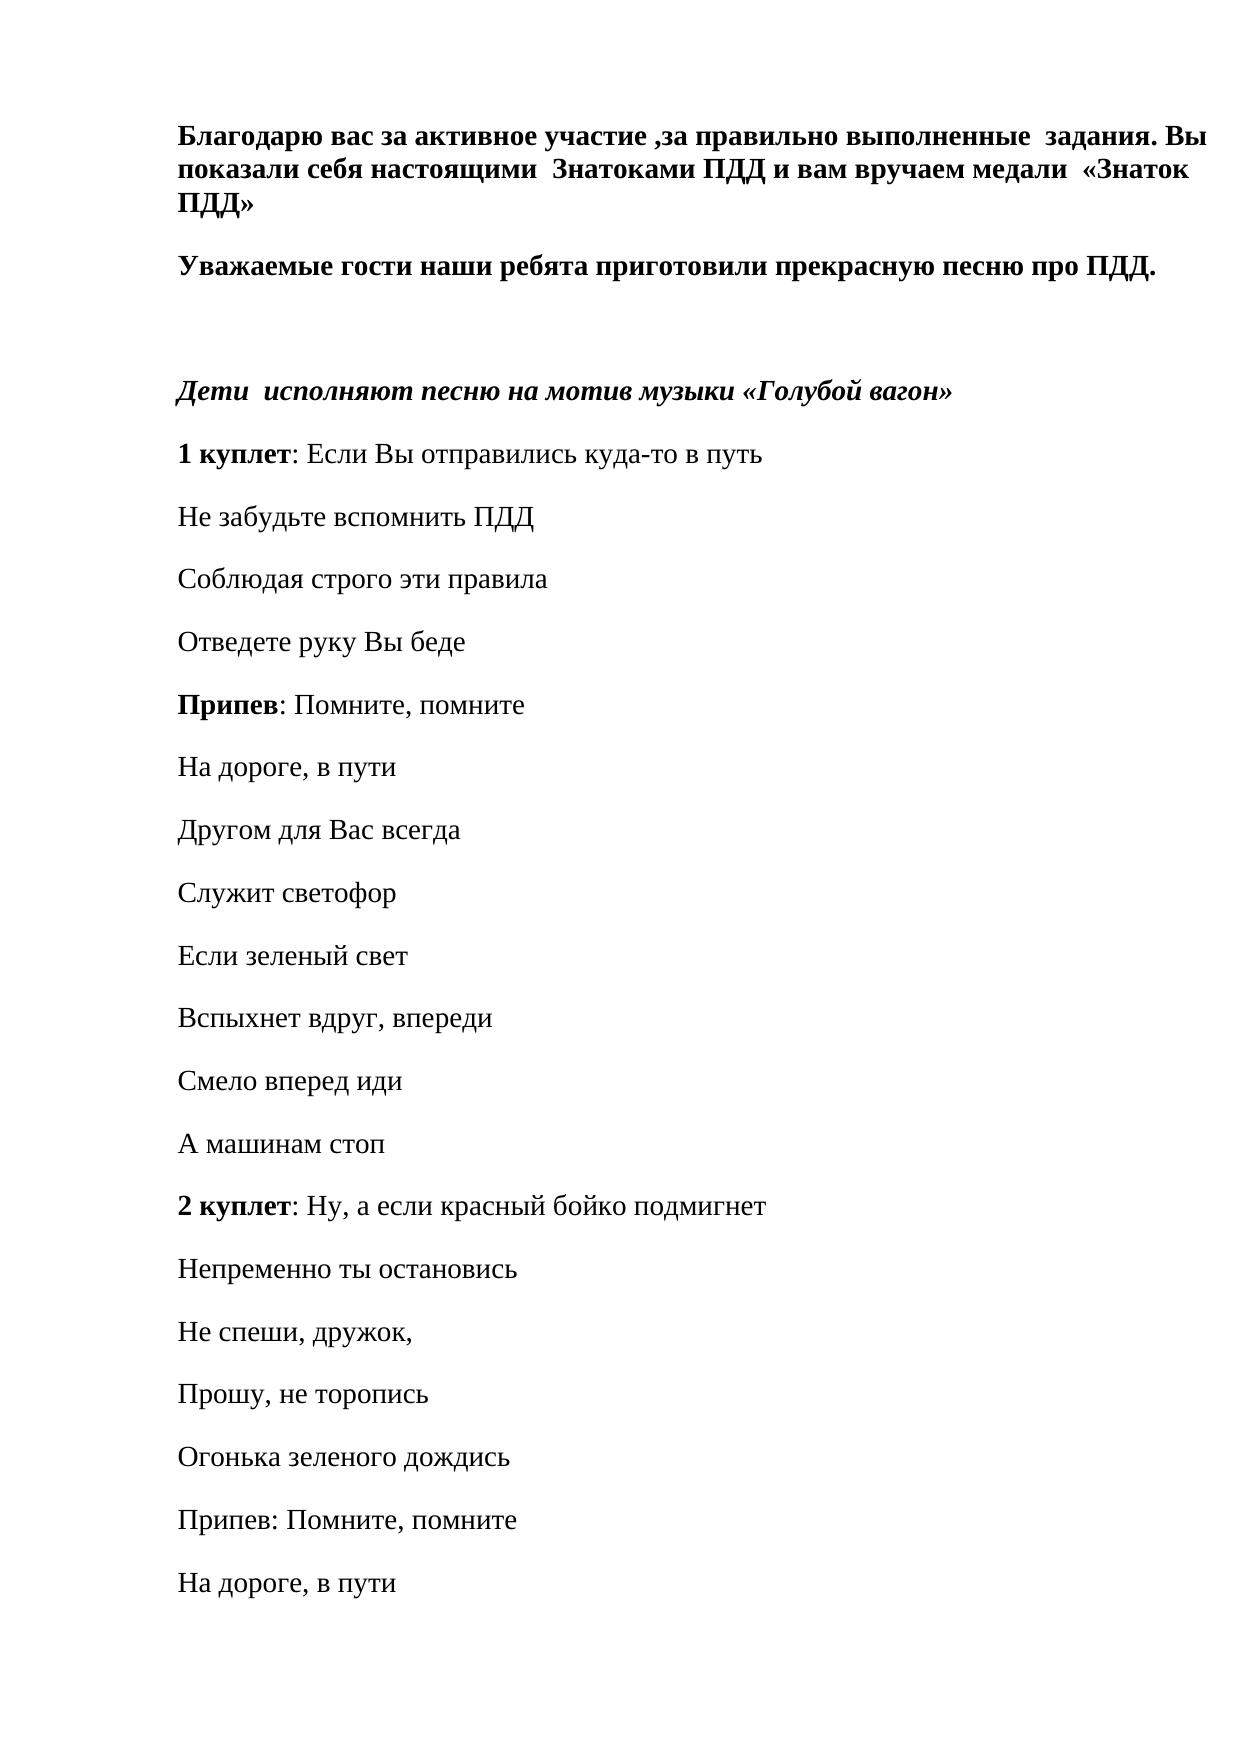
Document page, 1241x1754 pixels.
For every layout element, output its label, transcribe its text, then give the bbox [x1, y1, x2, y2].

text На дороге, в пути [177, 1565, 1240, 1598]
text 2 куплет: Ну, а если красный бойко подмигнет [177, 1188, 1240, 1222]
text Припев: Помните, помните [177, 687, 1240, 720]
text Огонька зеленого дождись [177, 1439, 1240, 1473]
text На дороге, в пути [177, 749, 1240, 783]
text Не забудьте вспомнить ПДД [177, 499, 1240, 532]
text 1 куплет: Если Вы отправились куда-то в путь [177, 436, 1240, 469]
text Если зеленый свет [177, 938, 1240, 971]
text Благодарю вас за активное участие ,за правильно выполненные задания. Вы показали себя настоящими Знатоками ПДД и вам вручаем медали «Знаток ПДД» [177, 118, 1240, 219]
text Непременно ты остановись [177, 1251, 1240, 1285]
text Отведете руку Вы беде [177, 624, 1240, 658]
text Служит светофор [177, 875, 1240, 908]
text Вспыхнет вдруг, впереди [177, 1000, 1240, 1034]
text Прошу, не торопись [177, 1377, 1240, 1410]
text Дети исполняют песню на мотив музыки «Голубой вагон» [177, 373, 1240, 407]
text А машинам стоп [177, 1126, 1240, 1159]
text Припев: Помните, помните [177, 1502, 1240, 1536]
text Соблюдая строго эти правила [177, 561, 1240, 595]
text Другом для Вас всегда [177, 812, 1240, 846]
text Смело вперед иди [177, 1063, 1240, 1097]
text Уважаемые гости наши ребята приготовили прекрасную песню про ПДД. [177, 248, 1240, 281]
text Не спеши, дружок, [177, 1314, 1240, 1347]
